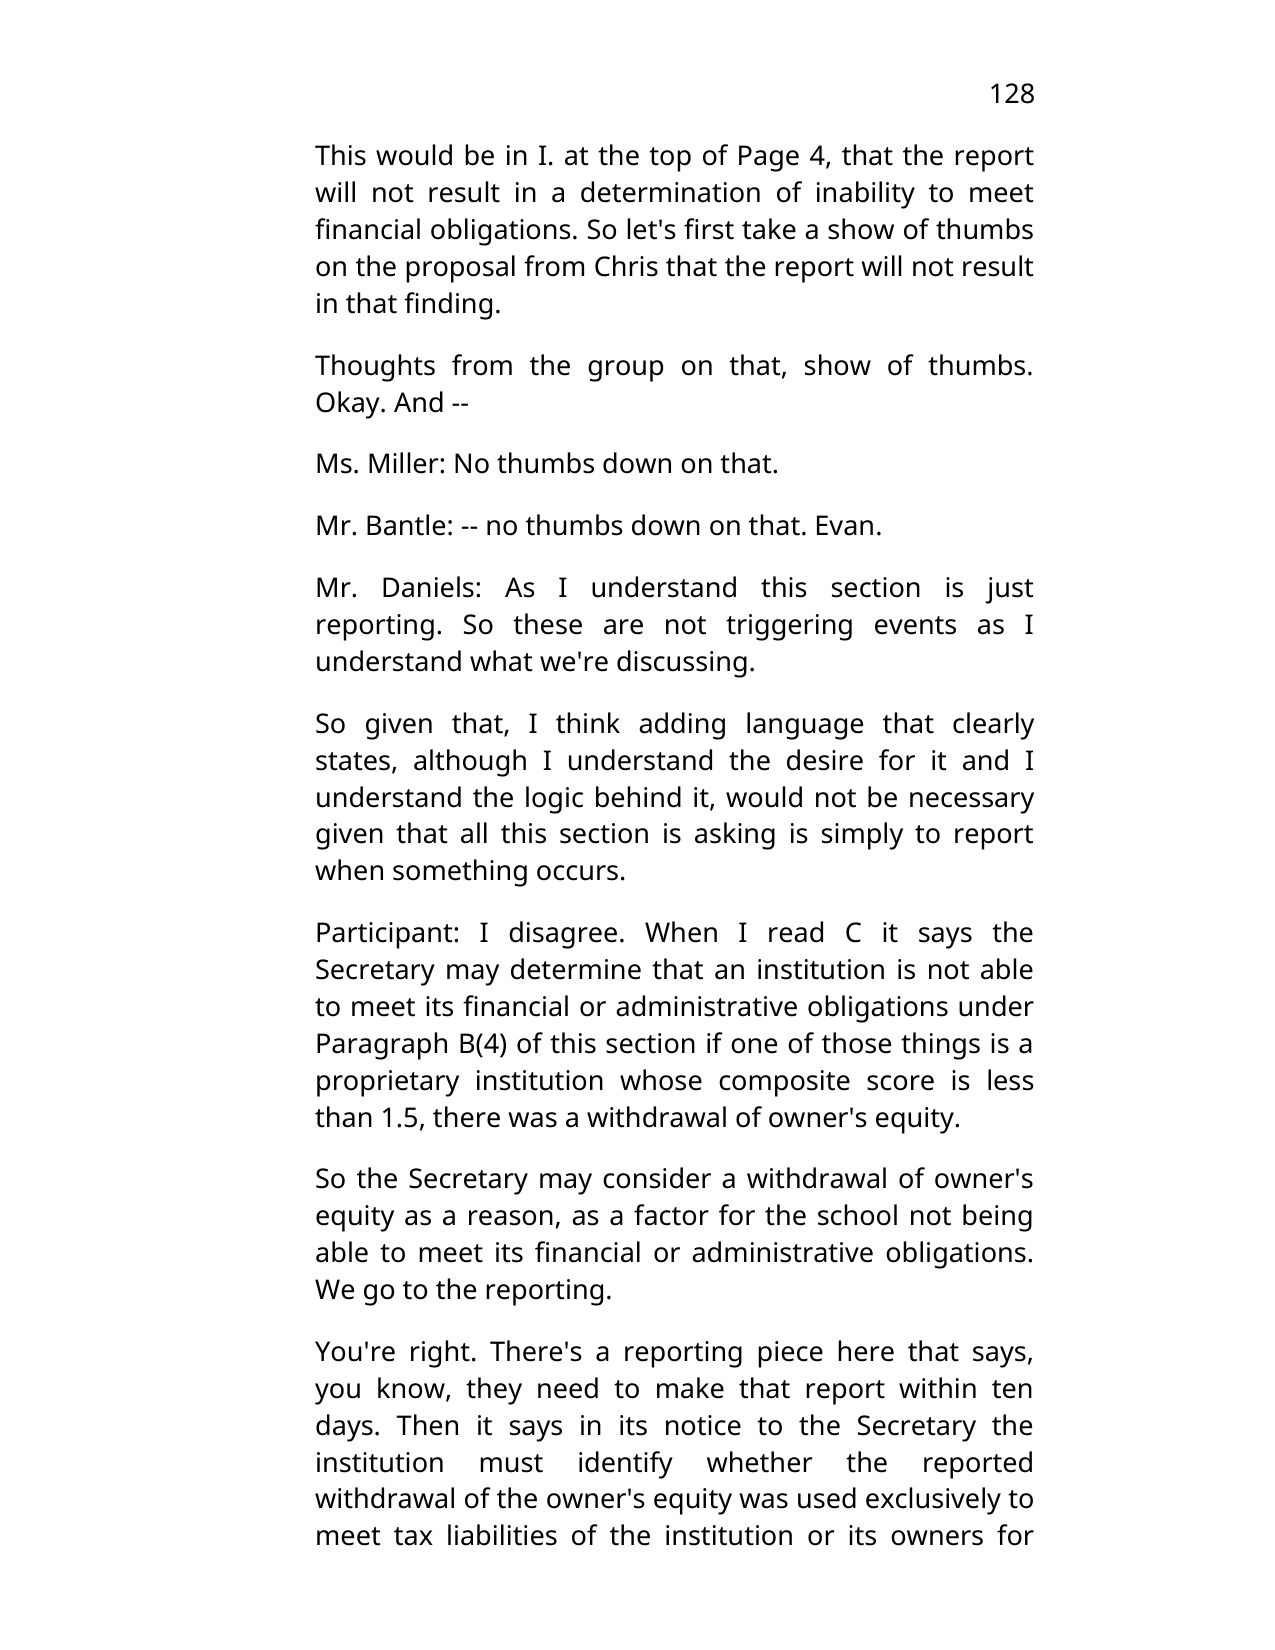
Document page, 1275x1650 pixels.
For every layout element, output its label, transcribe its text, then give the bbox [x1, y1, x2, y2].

text This would be in I. at the top of Page 4, that the report will not result in a determination of inability to meet financial obligations. So let's first take a show of thumbs on the proposal from Chris that the report will not result in that finding. [315, 137, 1035, 321]
text Mr. Bantle: -- no thumbs down on that. Evan. [315, 507, 1035, 544]
text So the Secretary may consider a withdrawal of owner's equity as a reason, as a factor for the school not being able to meet its financial or administrative obligations. We go to the reporting. [315, 1160, 1035, 1307]
text Ms. Miller: No thumbs down on that. [315, 445, 1035, 482]
text Thoughts from the group on that, show of thumbs. Okay. And -- [315, 346, 1035, 420]
text Participant: I disagree. When I read C it says the Secretary may determine that an institution is not able to meet its financial or administrative obligations under Paragraph B(4) of this section if one of those things is a proprietary institution whose composite score is less than 1.5, there was a withdrawal of owner's equity. [315, 914, 1035, 1135]
text Mr. Daniels: As I understand this section is just reporting. So these are not triggering events as I understand what we're discussing. [315, 569, 1035, 679]
text So given that, I think adding language that clearly states, although I understand the desire for it and I understand the logic behind it, would not be necessary given that all this section is asking is simply to report when something occurs. [315, 704, 1035, 889]
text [315, 1332, 1035, 1554]
